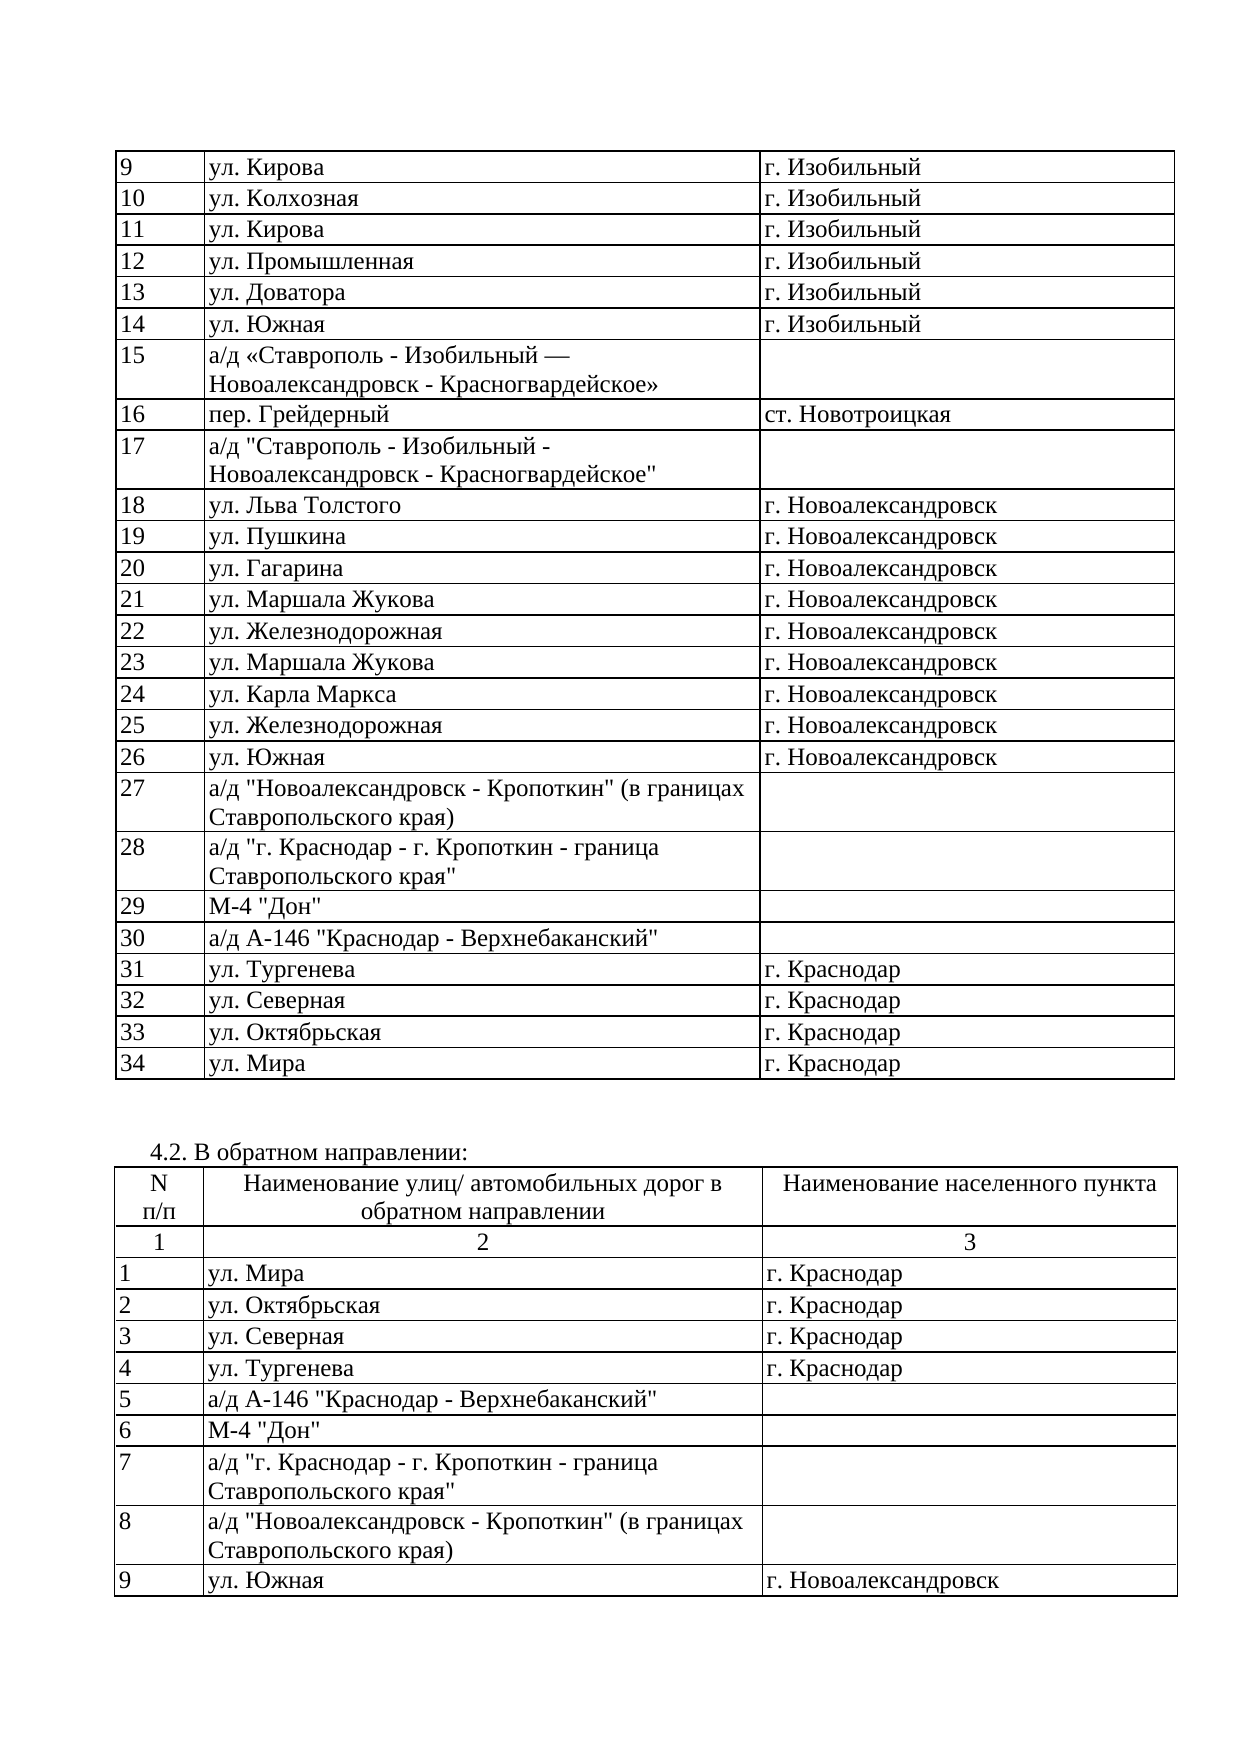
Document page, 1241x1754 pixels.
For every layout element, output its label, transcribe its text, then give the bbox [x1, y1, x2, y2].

table_header N п/п [115, 1168, 203, 1225]
table_cell [761, 773, 1174, 831]
table_cell а/д "г. Краснодар - г. Кропоткин - граница Ставропольского края" [205, 832, 759, 889]
table_cell 5 [115, 1384, 203, 1414]
table_cell г. Краснодар [761, 1048, 1174, 1078]
table_cell М-4 "Дон" [204, 1416, 762, 1445]
table_cell ул. Северная [204, 1321, 762, 1351]
table_cell г. Новоалександровск [761, 521, 1174, 551]
table_cell ул. Южная [204, 1565, 762, 1595]
table_cell 31 [117, 954, 204, 984]
table_cell [763, 1414, 1177, 1445]
table_cell г. Краснодар [763, 1320, 1177, 1351]
table_cell 18 [117, 490, 204, 520]
table_cell г. Изобильный [761, 277, 1174, 307]
table_cell [761, 832, 1174, 889]
table_cell г. Новоалександровск [761, 679, 1174, 708]
table_cell 3 [763, 1225, 1177, 1257]
table_cell [763, 1383, 1177, 1414]
table_cell ул. Тургенева [205, 954, 759, 984]
table_cell ул. Гагарина [205, 553, 759, 583]
table_cell а/д "Новоалександровск - Кропоткин" (в границах Ставропольского края) [205, 773, 759, 831]
table_cell ул. Мира [205, 1048, 759, 1078]
table_cell г. Краснодар [761, 1017, 1174, 1047]
table_cell [763, 1445, 1177, 1504]
table_header Наименование улиц/ автомобильных дорог в обратном направлении [204, 1168, 762, 1225]
table_cell [761, 923, 1174, 952]
table_cell 7 [115, 1446, 203, 1504]
table_cell [761, 891, 1174, 921]
table_cell ул. Колхозная [205, 183, 759, 213]
table_cell ул. Маршала Жукова [205, 647, 759, 677]
table_cell 30 [117, 923, 204, 952]
table_cell а/д "г. Краснодар - г. Кропоткин - граница Ставропольского края" [204, 1447, 762, 1504]
table_cell г. Изобильный [761, 152, 1174, 181]
table_cell [763, 1505, 1177, 1563]
table_cell ул. Доватора [205, 277, 759, 307]
table_cell г. Новоалександровск [761, 616, 1174, 646]
table_cell 1 [115, 1258, 203, 1288]
table_cell 33 [117, 1017, 204, 1047]
table_cell М-4 "Дон" [205, 891, 759, 921]
table_cell г. Изобильный [761, 183, 1174, 213]
table_cell 4 [115, 1352, 203, 1382]
table_cell 8 [115, 1506, 203, 1563]
table_cell г. Новоалександровск [761, 710, 1174, 740]
table_cell 13 [117, 277, 204, 307]
table_header Наименование населенного пункта [763, 1168, 1177, 1225]
table_cell ул. Мира [204, 1258, 762, 1288]
table_cell 1 [115, 1226, 203, 1257]
table_cell 28 [117, 832, 204, 889]
table_cell ул. Октябрьская [205, 1017, 759, 1047]
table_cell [763, 1564, 1177, 1595]
table_cell ул. Северная [205, 986, 759, 1015]
table_cell г. Новоалександровск [761, 490, 1174, 520]
table_cell ст. Новотроицкая [761, 400, 1174, 429]
table_cell 15 [117, 340, 204, 398]
table_cell 2 [115, 1289, 203, 1319]
table_cell ул. Южная [205, 742, 759, 771]
table_cell г. Краснодар [763, 1288, 1177, 1319]
text 4.2. В обратном направлении: [150, 1137, 1090, 1166]
table_cell 26 [117, 742, 204, 771]
table_cell ул. Льва Толстого [205, 490, 759, 520]
table_cell г. Изобильный [761, 246, 1174, 276]
table_cell г. Изобильный [761, 309, 1174, 339]
table_cell г. Краснодар [761, 954, 1174, 984]
table_cell 19 [117, 521, 204, 551]
table_cell а/д "Ставрополь - Изобильный - Новоалександровск - Красногвардейское" [205, 431, 759, 488]
table_cell 22 [117, 616, 204, 646]
table_cell г. Краснодар [763, 1351, 1177, 1382]
table_cell ул. Кирова [205, 152, 759, 181]
table_cell а/д А-146 "Краснодар - Верхнебаканский" [205, 923, 759, 952]
table_cell 3 [115, 1321, 203, 1351]
table_cell 16 [117, 400, 204, 429]
table_cell а/д А-146 "Краснодар - Верхнебаканский" [204, 1384, 762, 1414]
table_cell 9 [115, 1565, 203, 1595]
table_cell 17 [117, 431, 204, 488]
table_cell г. Краснодар [763, 1257, 1177, 1288]
table_cell 11 [117, 215, 204, 244]
table_cell ул. Южная [205, 309, 759, 339]
table_cell [761, 340, 1174, 398]
table_cell ул. Тургенева [204, 1353, 762, 1382]
table_cell ул. Карла Маркса [205, 679, 759, 708]
table_cell 14 [117, 309, 204, 339]
table_cell 12 [117, 246, 204, 276]
table_cell 2 [204, 1227, 762, 1257]
table_cell 10 [117, 183, 204, 213]
table_cell г. Новоалександровск [761, 584, 1174, 614]
table_cell 21 [117, 584, 204, 614]
table_cell 27 [117, 773, 204, 831]
table_cell ул. Пушкина [205, 521, 759, 551]
table_cell 23 [117, 647, 204, 677]
table_cell 34 [117, 1048, 204, 1078]
table_cell ул. Железнодорожная [205, 616, 759, 646]
table_cell г. Новоалександровск [761, 553, 1174, 583]
table_cell г. Новоалександровск [761, 742, 1174, 771]
table_cell ул. Железнодорожная [205, 710, 759, 740]
table_cell 9 [117, 152, 204, 181]
table_cell а/д «Ставрополь - Изобильный — Новоалександровск - Красногвардейское» [205, 340, 759, 398]
table_cell 6 [115, 1415, 203, 1445]
table_cell ул. Промышленная [205, 246, 759, 276]
table_cell 29 [117, 891, 204, 921]
table_cell ул. Кирова [205, 215, 759, 244]
table_cell ул. Октябрьская [204, 1290, 762, 1319]
table_cell 20 [117, 553, 204, 583]
table_cell 24 [117, 679, 204, 708]
table_cell пер. Грейдерный [205, 400, 759, 429]
table_cell 32 [117, 986, 204, 1015]
table_cell г. Изобильный [761, 215, 1174, 244]
table_cell [761, 431, 1174, 488]
table_cell ул. Маршала Жукова [205, 584, 759, 614]
table_cell г. Новоалександровск [761, 647, 1174, 677]
table_cell а/д "Новоалександровск - Кропоткин" (в границах Ставропольского края) [204, 1506, 762, 1563]
table_cell 25 [117, 710, 204, 740]
table_cell г. Краснодар [761, 986, 1174, 1015]
